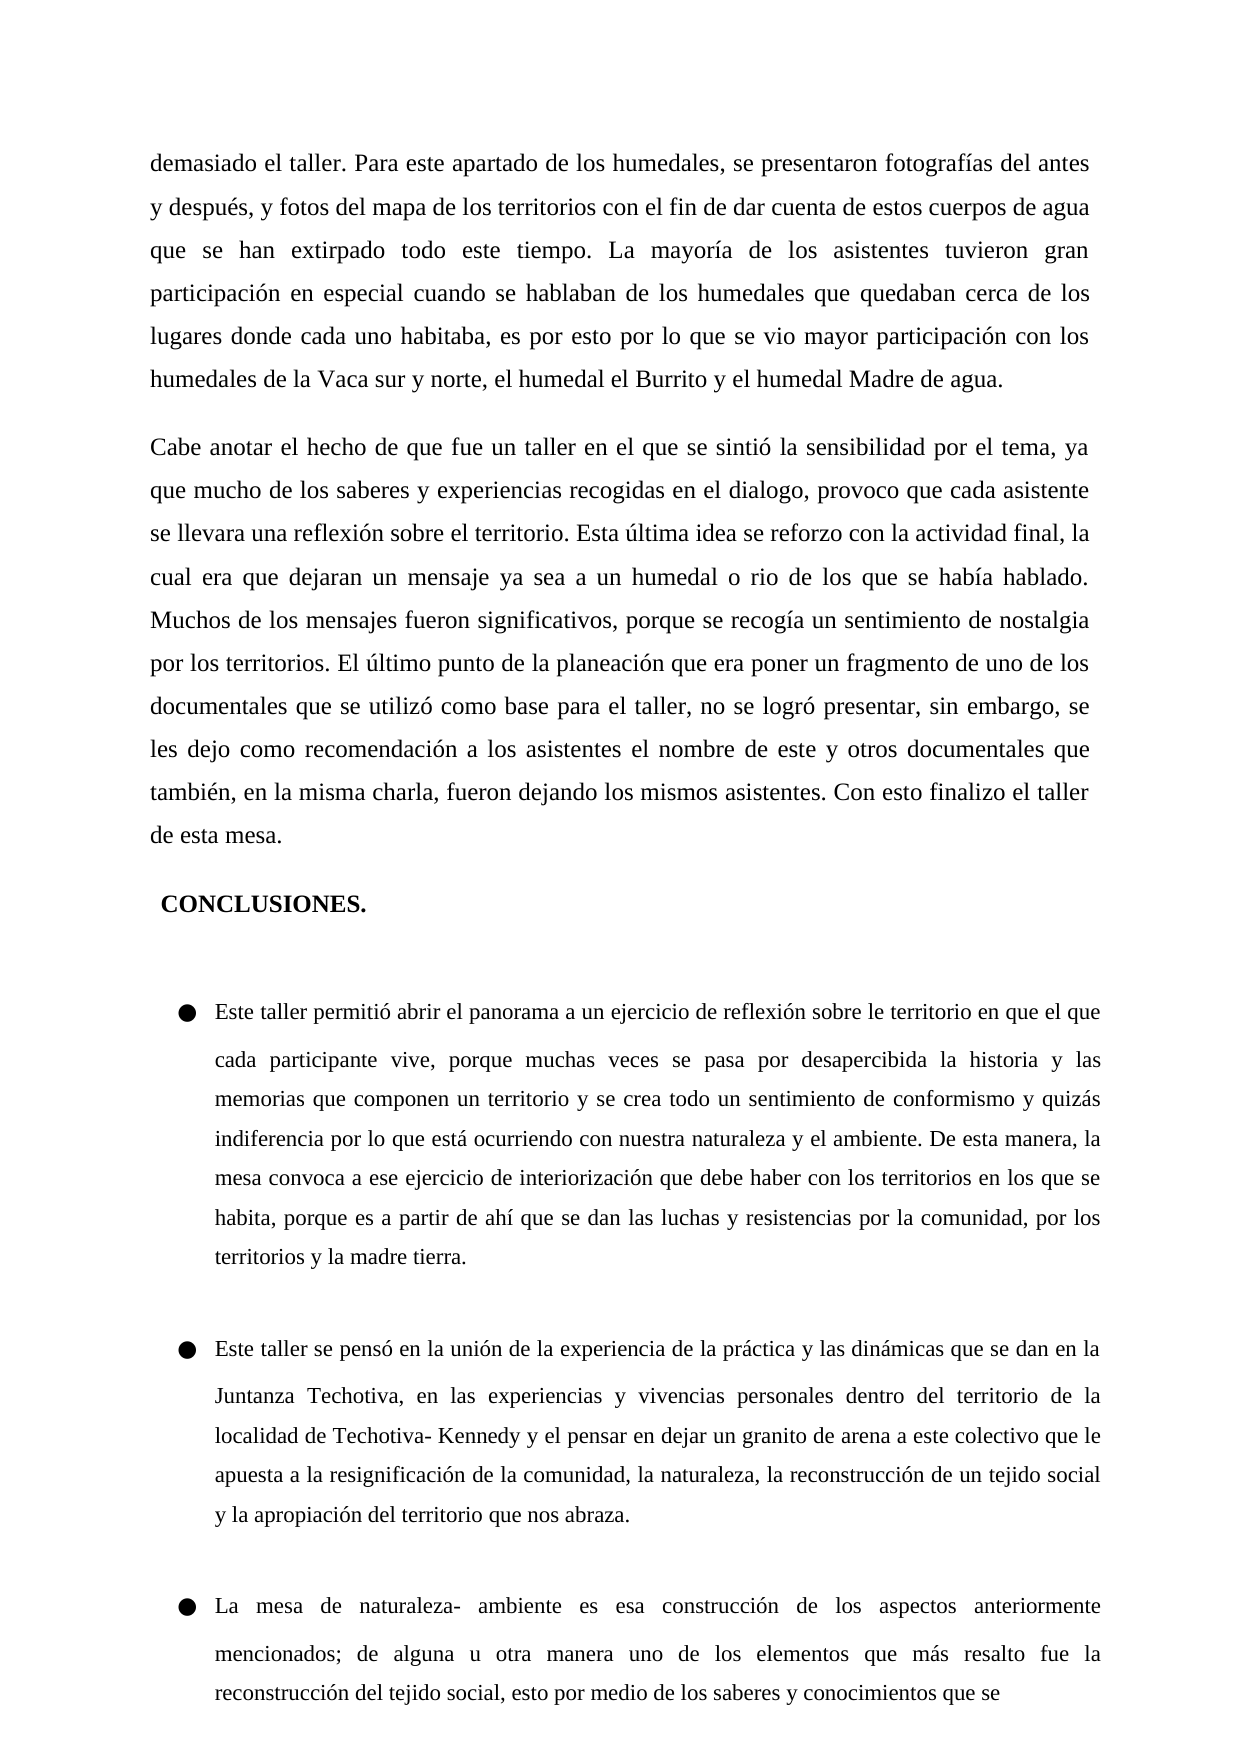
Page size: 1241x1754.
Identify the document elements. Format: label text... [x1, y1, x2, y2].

list La mesa de naturaleza- ambiente es esa construcción de los aspectos anteriormente mencionados; de alguna u otra manera uno de los elementos que más resalto fue la reconstrucción del tejido social, esto por medio de los saberes y conocimientos que se [177, 1579, 1103, 1706]
text Cabe anotar el hecho de que fue un taller en el que se sintió la sensibilidad por el tema, ya que mucho de los saberes y experiencias recogidas en el dialogo, provoco que cada asistente se llevara una reflexión sobre el territorio. Esta última idea se reforzo con la actividad final, la cual era que dejaran un mensaje ya sea a un humedal o rio de los que se había hablado. Muchos de los mensajes fueron significativos, porque se recogía un sentimiento de nostalgia por los territorios. El último punto de la planeación que era poner un fragmento de uno de los documentales que se utilizó como base para el taller, no se logró presentar, sin embargo, se les dejo como recomendación a los asistentes el nombre de este y otros documentales que también, en la misma charla, fueron dejando los mismos asistentes. Con esto finalizo el taller de esta mesa. [150, 432, 1091, 849]
list Este taller se pensó en la unión de la experiencia de la práctica y las dinámicas que se dan en la Juntanza Techotiva, en las experiencias y vivencias personales dentro del territorio de la localidad de Techotiva- Kennedy y el pensar en dejar un granito de arena a este colectivo que le apuesta a la resignificación de la comunidad, la naturaleza, la reconstrucción de un tejido social y la apropiación del territorio que nos abraza. [177, 1322, 1103, 1527]
subtitle CONCLUSIONES. [150, 889, 1103, 917]
text demasiado el taller. Para este apartado de los humedales, se presentaron fotografías del antes y después, y fotos del mapa de los territorios con el fin de dar cuenta de estos cuerpos de agua que se han extirpado todo este tiempo. La mayoría de los asistentes tuvieron gran participación en especial cuando se hablaban de los humedales que quedaban cerca de los lugares donde cada uno habitaba, es por esto por lo que se vio mayor participación con los humedales de la Vaca sur y norte, el humedal el Burrito y el humedal Madre de agua. [150, 148, 1091, 393]
list Este taller permitió abrir el panorama a un ejercicio de reflexión sobre le territorio en que el que cada participante vive, porque muchas veces se pasa por desapercibida la historia y las memorias que componen un territorio y se crea todo un sentimiento de conformismo y quizás indiferencia por lo que está ocurriendo con nuestra naturaleza y el ambiente. De esta manera, la mesa convoca a ese ejercicio de interiorización que debe haber con los territorios en los que se habita, porque es a partir de ahí que se dan las luchas y resistencias por la comunidad, por los territorios y la madre tierra. [177, 986, 1103, 1269]
